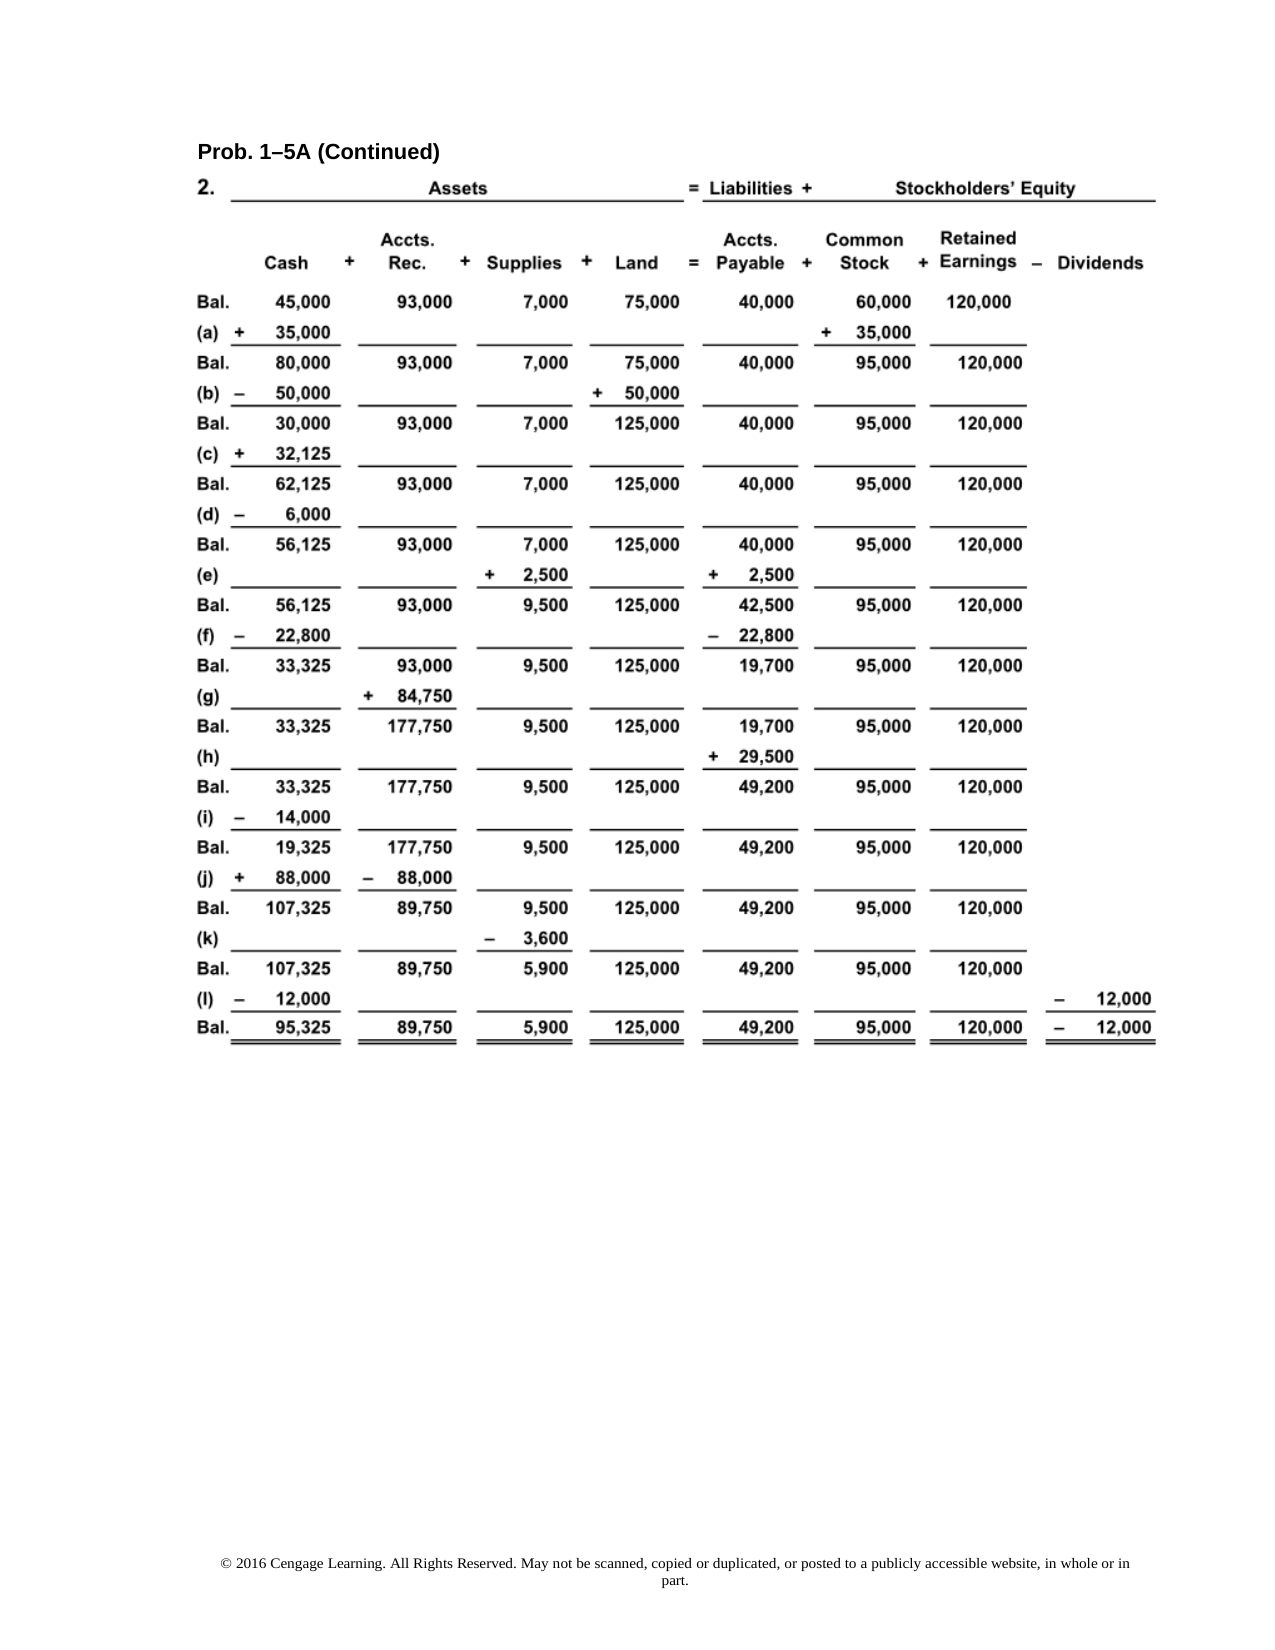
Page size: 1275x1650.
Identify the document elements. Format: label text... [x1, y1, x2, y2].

picture [180, 162, 1275, 1182]
text Prob. 1–5A (Continued) [197, 139, 1171, 164]
